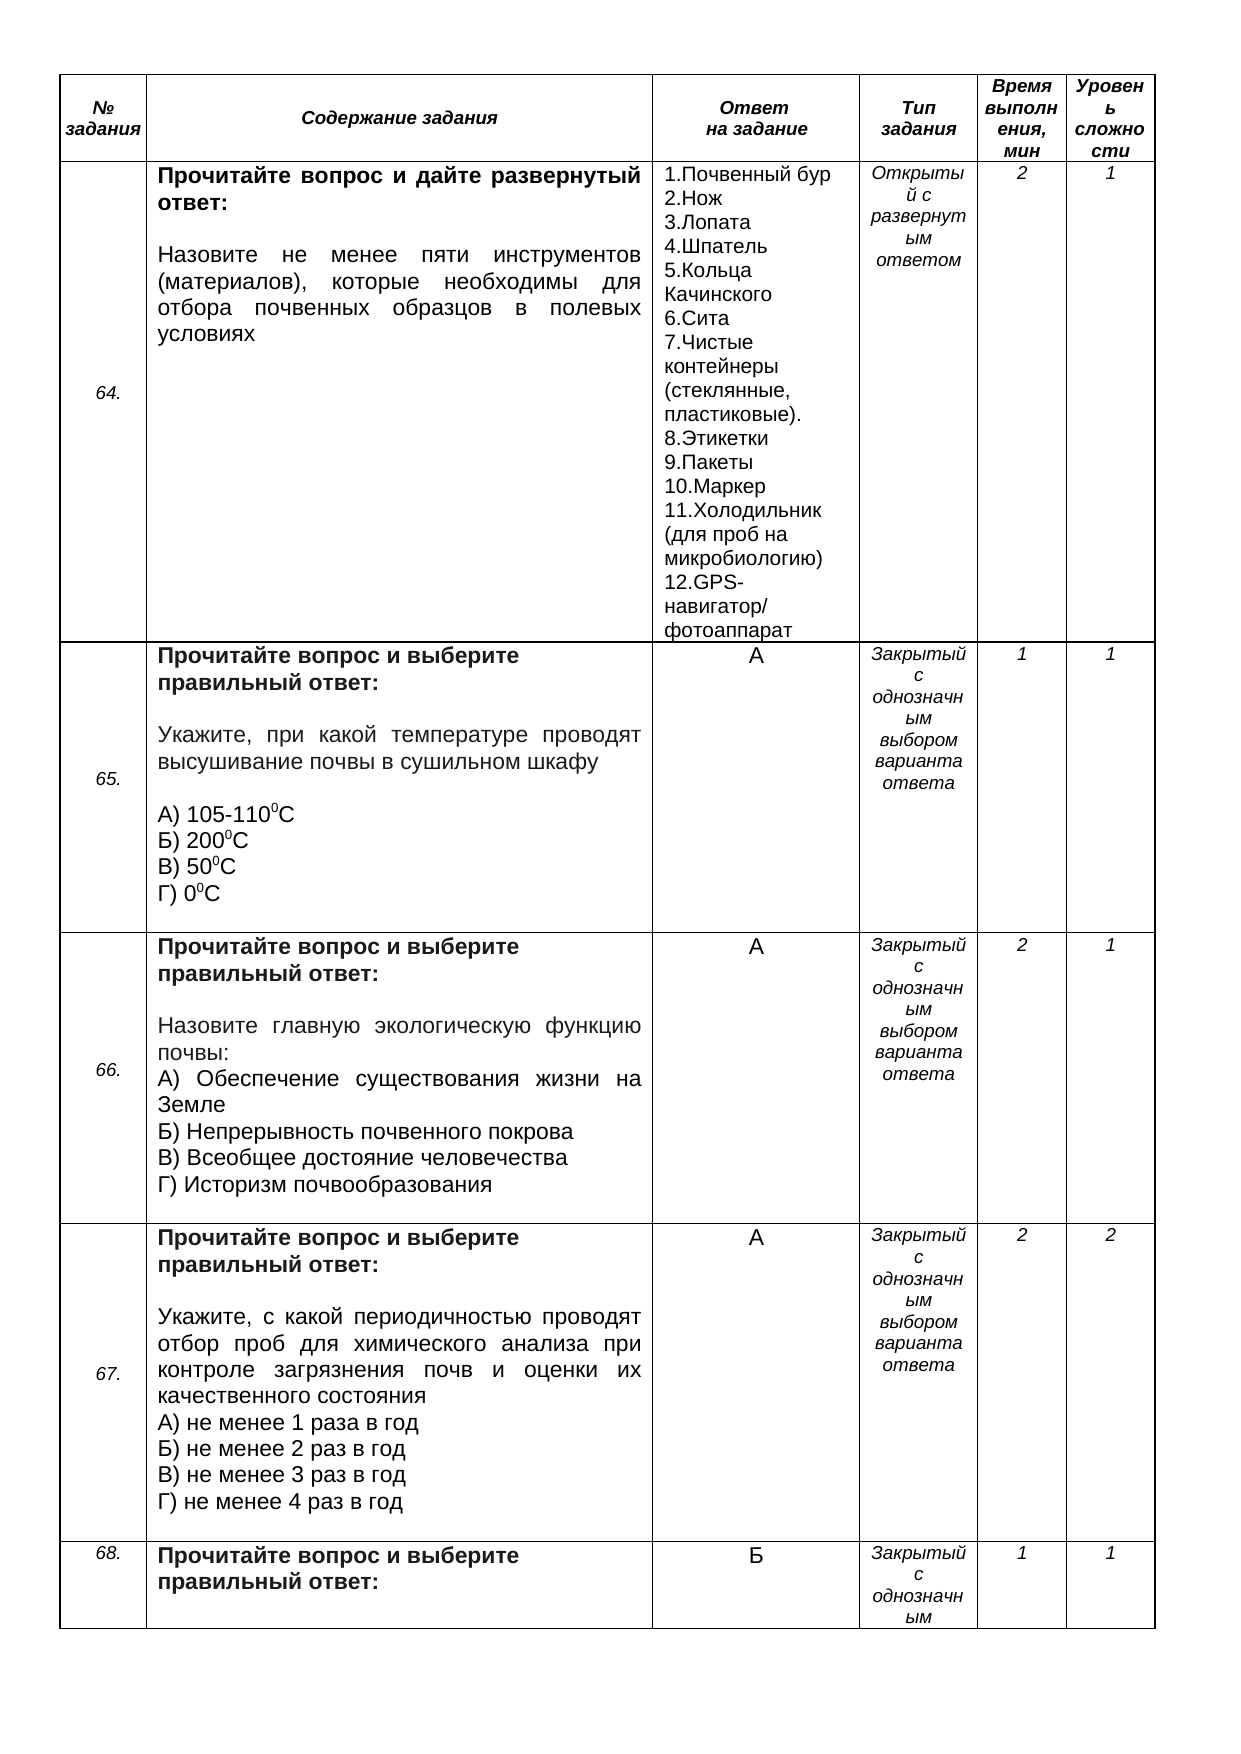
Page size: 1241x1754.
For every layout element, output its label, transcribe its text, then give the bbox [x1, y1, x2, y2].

table_cell А [653, 933, 859, 1223]
table_cell [61, 1224, 146, 1541]
table_cell Б [653, 1542, 859, 1628]
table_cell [860, 1542, 977, 1628]
table_cell 1 [1067, 933, 1154, 1223]
table_cell [61, 643, 146, 932]
table_cell Прочитайте вопрос и выберите правильный ответ: Укажите, с какой периодичностью проводят отбор проб для химического анализа при контроле загрязнения почв и оценки их качественного состояния А) не менее 1 раза в год Б) не менее 2 раз в год В) не менее 3 раз в год Г) не менее 4 раз в год [147, 1224, 652, 1541]
table_cell Прочитайте вопрос и дайте развернутый ответ: Назовите не менее пяти инструментов (материалов), которые необходимы для отбора почвенных образцов в полевых условиях [147, 162, 652, 641]
table_cell [61, 933, 146, 1223]
table_cell 1 [1067, 643, 1154, 932]
table_cell Прочитайте вопрос и выберите правильный ответ: Укажите, при какой температуре проводят высушивание почвы в сушильном шкафу А) 105-1100С Б) 2000С В) 500С Г) 00С [147, 643, 652, 932]
table_cell Закрытый с однозначным выбором варианта ответа [860, 643, 977, 932]
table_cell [147, 1542, 652, 1628]
table_cell 1 [1067, 162, 1154, 641]
table_cell Закрытый с однозначным выбором варианта ответа [860, 933, 977, 1223]
table_cell Открытый с развернутым ответом [860, 162, 977, 641]
table_header Время выполнения, мин [978, 75, 1066, 161]
table_cell Закрытый с однозначным выбором варианта ответа [860, 1224, 977, 1541]
table_cell 1 [1067, 1542, 1154, 1628]
table_header Тип задания [860, 75, 977, 161]
table_header Уровень сложности [1067, 75, 1154, 161]
table_cell 2 [978, 933, 1066, 1223]
table_cell [61, 1542, 146, 1628]
table_cell [61, 162, 146, 641]
table_cell 2 [978, 1224, 1066, 1541]
table_cell Прочитайте вопрос и выберите правильный ответ: Назовите главную экологическую функцию почвы: А) Обеспечение существования жизни на Земле Б) Непрерывность почвенного покрова В) Всеобщее достояние человечества Г) Историзм почвообразования [147, 933, 652, 1223]
table_header Ответ на задание [653, 75, 859, 161]
table_cell 1.Почвенный бур 2.Нож 3.Лопата 4.Шпатель 5.Кольца Качинского 6.Сита 7.Чистые контейнеры (стеклянные, пластиковые). 8.Этикетки 9.Пакеты 10.Маркер 11.Холодильник (для проб на микробиологию) 12.GPS-навигатор/фотоаппарат [653, 162, 859, 641]
table_cell 2 [1067, 1224, 1154, 1541]
table_header № задания [61, 75, 146, 161]
table_header Содержание задания [147, 75, 652, 161]
table_cell А [653, 643, 859, 932]
table_cell 2 [978, 162, 1066, 641]
table_cell 1 [978, 1542, 1066, 1628]
table_cell 1 [978, 643, 1066, 932]
table_cell А [653, 1224, 859, 1541]
